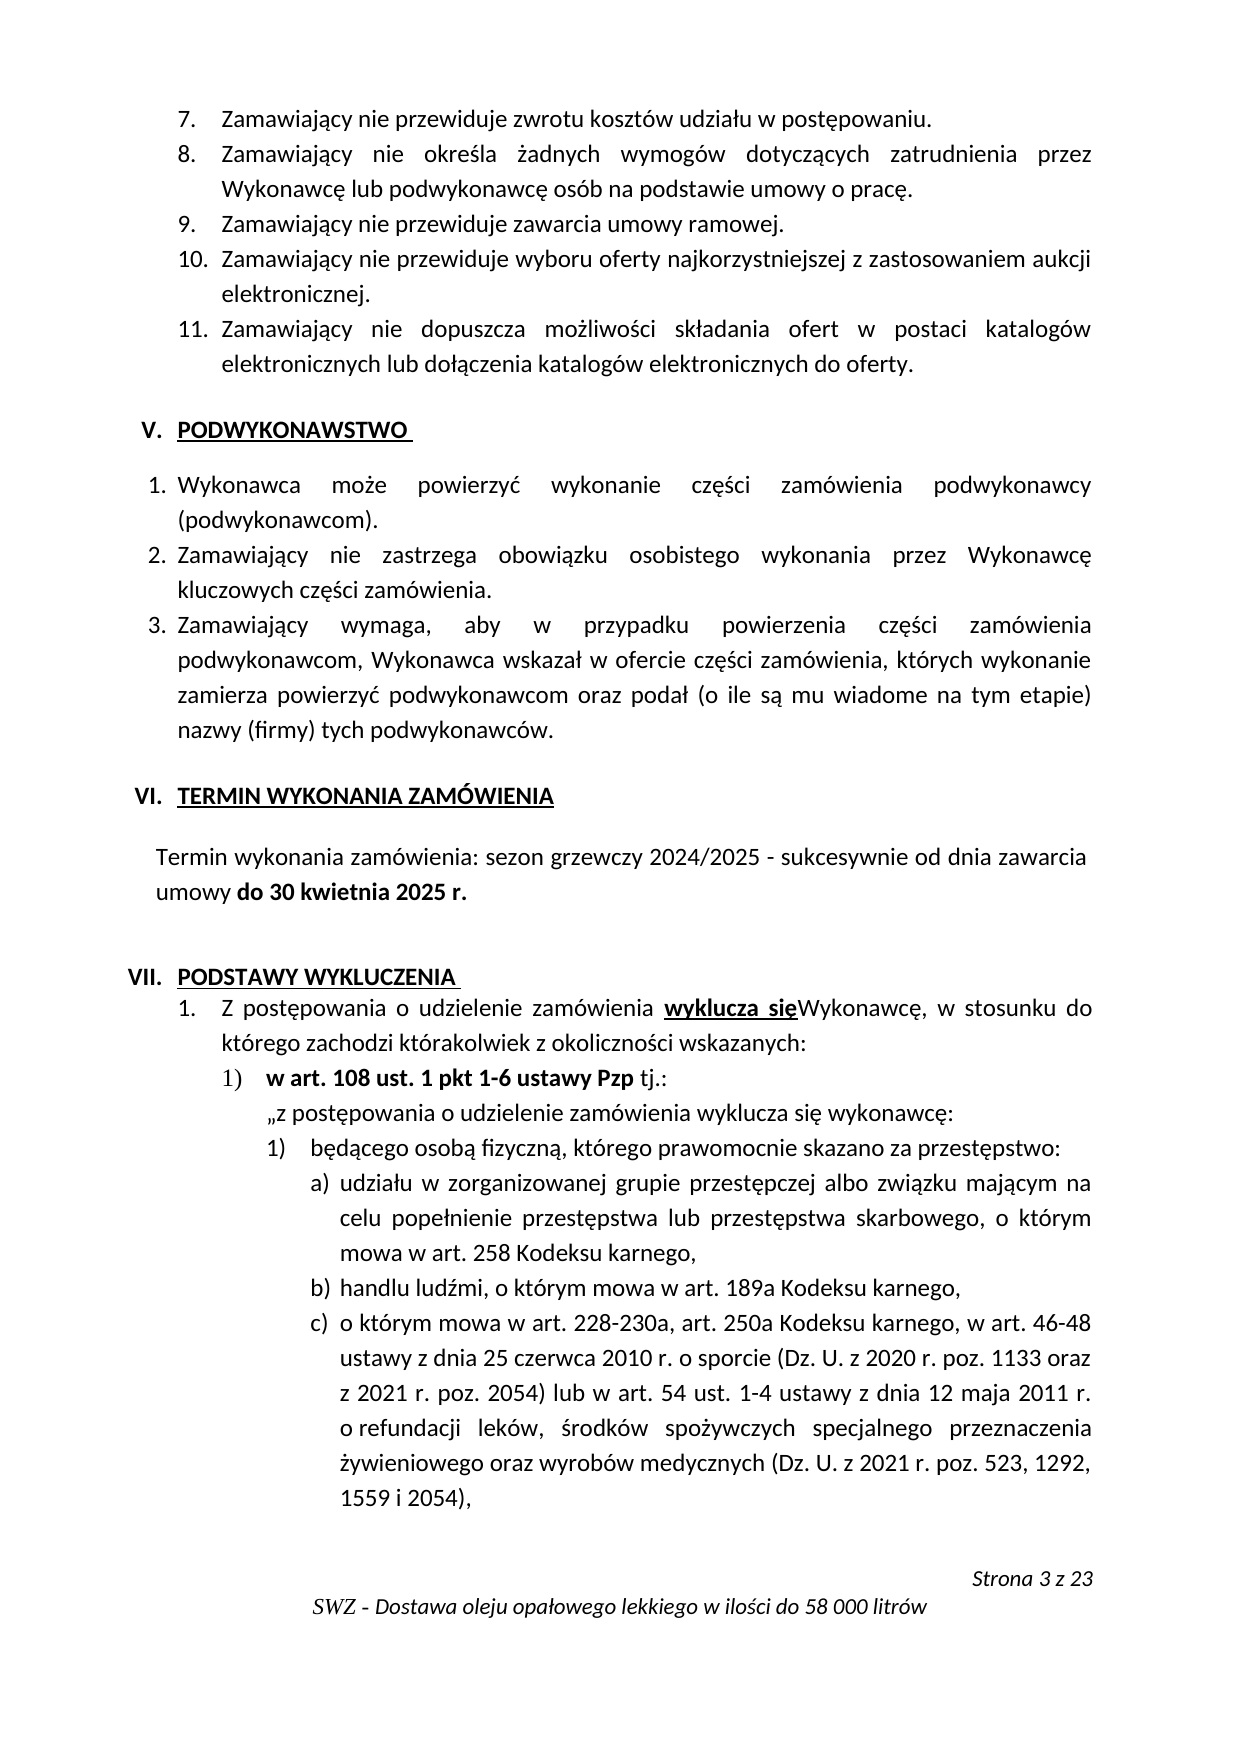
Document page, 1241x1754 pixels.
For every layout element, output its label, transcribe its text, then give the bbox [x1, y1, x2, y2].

text Termin wykonania zamówienia: sezon grzewczy 2024/2025 - sukcesywnie od dnia zawarcia umowy do 30 kwietnia 2025 r. [156, 841, 1088, 907]
list handlu ludźmi, o którym mowa w art. 189a Kodeksu karnego, [310, 1272, 1093, 1303]
list Zamawiający nie przewiduje wyboru oferty najkorzystniejszej z zastosowaniem aukcji elektronicznej. [177, 243, 1093, 309]
list w art. 108 ust. 1 pkt 1-6 ustawy Pzp tj.: [221, 1062, 1093, 1093]
list o którym mowa w art. 228-230a, art. 250a Kodeksu karnego, w art. 46-48 ustawy z dnia 25 czerwca 2010 r. o sporcie (Dz. U. z 2020 r. poz. 1133 oraz z 2021 r. poz. 2054) lub w art. 54 ust. 1-4 ustawy z dnia 12 maja 2011 r. o refundacji leków, środków spożywczych specjalnego przeznaczenia żywieniowego oraz wyrobów medycznych (Dz. U. z 2021 r. poz. 523, 1292, 1559 i 2054), [310, 1307, 1093, 1513]
list Wykonawca może powierzyć wykonanie części zamówienia podwykonawcy (podwykonawcom). [148, 469, 1093, 535]
list udziału w zorganizowanej grupie przestępczej albo związku mającym na celu popełnienie przestępstwa lub przestępstwa skarbowego, o którym mowa w art. 258 Kodeksu karnego, [310, 1167, 1093, 1268]
list Zamawiający nie zastrzega obowiązku osobistego wykonania przez Wykonawcę kluczowych części zamówienia. [148, 539, 1093, 605]
list „z postępowania o udzielenie zamówienia wyklucza się wykonawcę: [266, 1097, 1093, 1128]
list Zamawiający nie przewiduje zwrotu kosztów udziału w postępowaniu. [177, 103, 1093, 134]
list PODWYKONAWSTWO [162, 414, 1093, 444]
list Zamawiający nie przewiduje zawarcia umowy ramowej. [177, 208, 1093, 239]
list Zamawiający nie dopuszcza możliwości składania ofert w postaci katalogów elektronicznych lub dołączenia katalogów elektronicznych do oferty. [177, 313, 1093, 379]
list TERMIN WYKONANIA ZAMÓWIENIA [162, 780, 1093, 811]
list Zamawiający wymaga, aby w przypadku powierzenia części zamówienia podwykonawcom, Wykonawca wskazał w ofercie części zamówienia, których wykonanie zamierza powierzyć podwykonawcom oraz podał (o ile są mu wiadome na tym etapie) nazwy (firmy) tych podwykonawców. [148, 609, 1093, 745]
list Zamawiający nie określa żadnych wymogów dotyczących zatrudnienia przez Wykonawcę lub podwykonawcę osób na podstawie umowy o pracę. [177, 138, 1093, 204]
list Z postępowania o udzielenie zamówienia wyklucza sięWykonawcę, w stosunku do którego zachodzi którakolwiek z okoliczności wskazanych: [177, 992, 1093, 1058]
list PODSTAWY WYKLUCZENIA [162, 962, 1093, 992]
list będącego osobą fizyczną, którego prawomocnie skazano za przestępstwo: [266, 1132, 1093, 1163]
